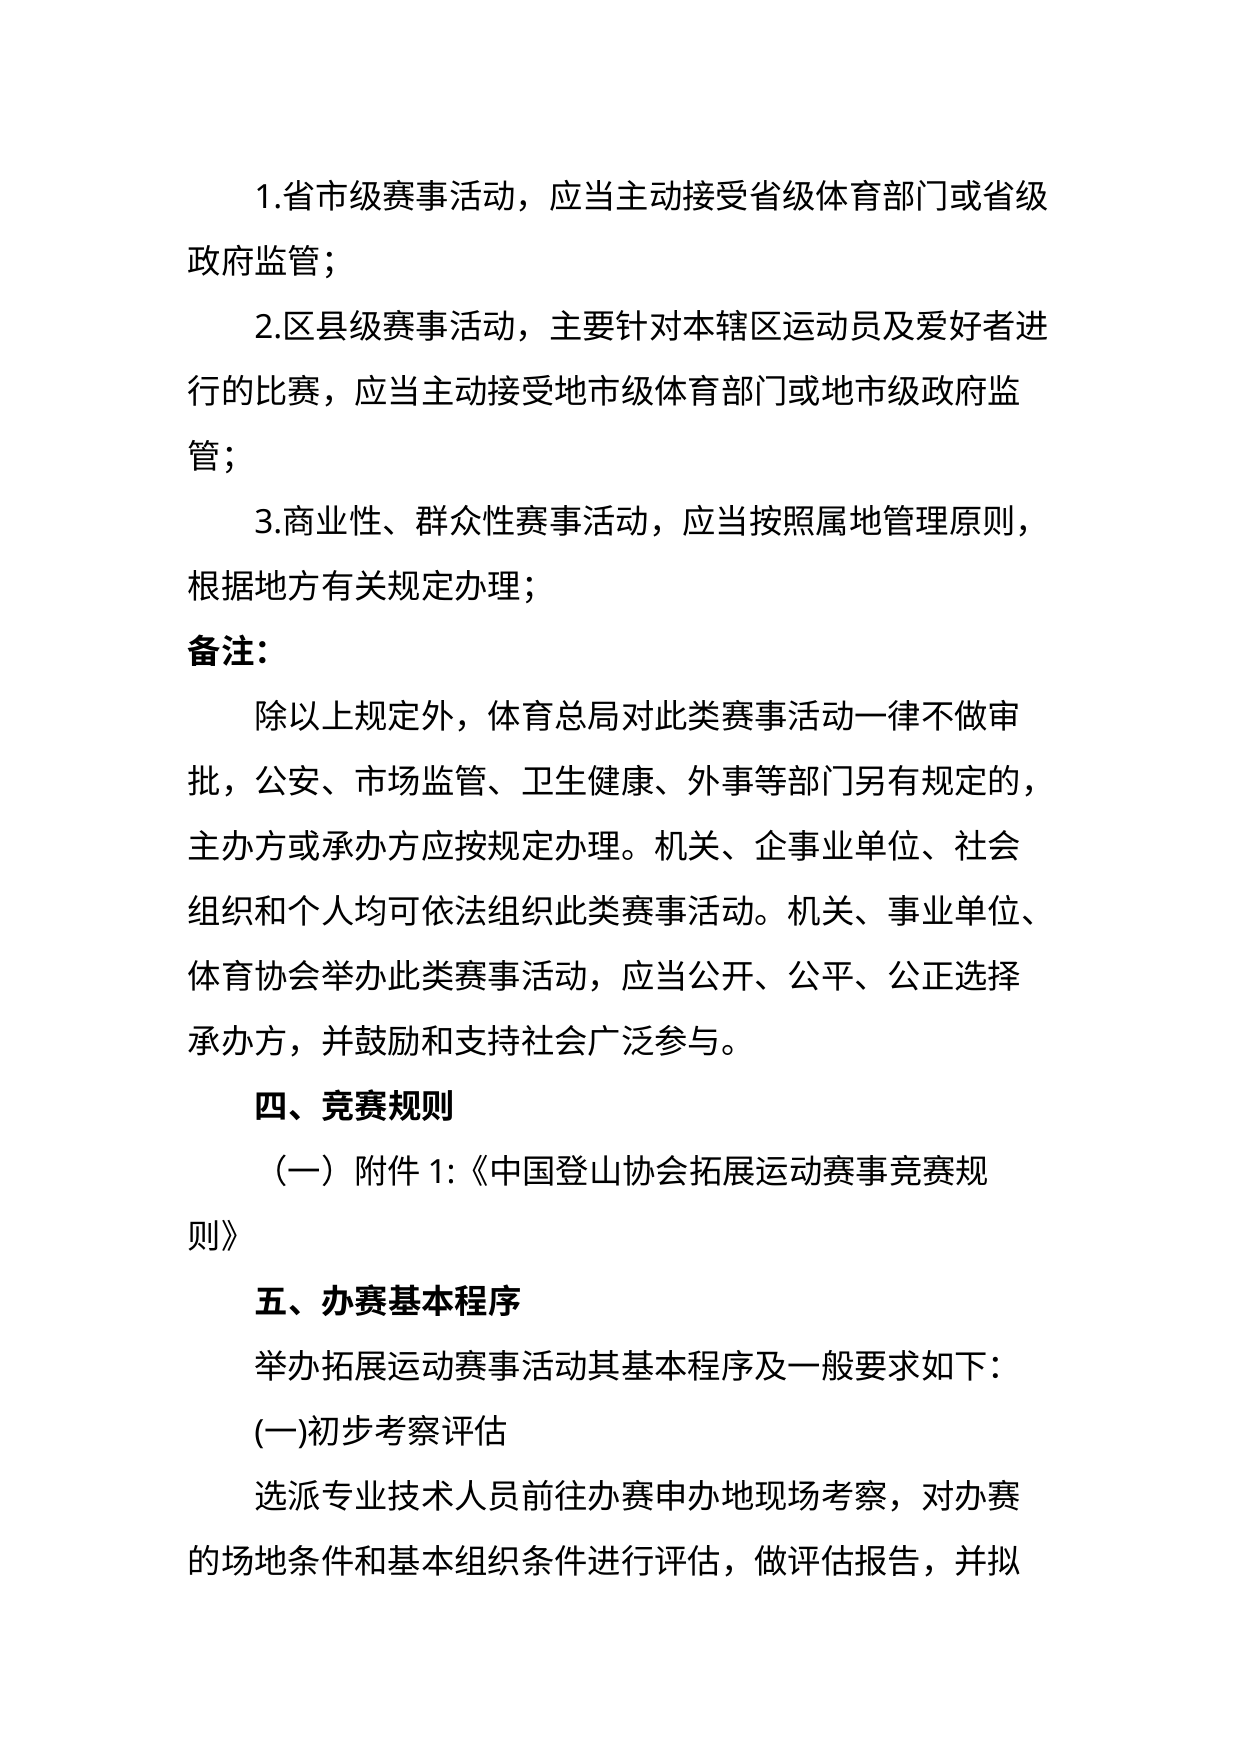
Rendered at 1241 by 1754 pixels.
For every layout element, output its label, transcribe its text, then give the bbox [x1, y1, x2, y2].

text 2.区县级赛事活动，主要针对本辖区运动员及爱好者进行的比赛，应当主动接受地市级体育部门或地市级政府监管； [187, 292, 1053, 487]
text (一)初步考察评估 [187, 1397, 1053, 1462]
text 1.省市级赛事活动，应当主动接受省级体育部门或省级政府监管； [187, 162, 1053, 292]
text （一）附件1:《中国登山协会拓展运动赛事竞赛规则》 [187, 1137, 1053, 1267]
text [187, 1462, 1053, 1592]
text 3.商业性、群众性赛事活动，应当按照属地管理原则，根据地方有关规定办理； [187, 487, 1053, 617]
text 举办拓展运动赛事活动其基本程序及一般要求如下： [187, 1332, 1053, 1397]
text 五、办赛基本程序 [187, 1267, 1053, 1332]
text 备注： [187, 617, 1053, 682]
text 除以上规定外，体育总局对此类赛事活动一律不做审批，公安、市场监管、卫生健康、外事等部门另有规定的，主办方或承办方应按规定办理。机关、企事业单位、社会组织和个人均可依法组织此类赛事活动。机关、事业单位、体育协会举办此类赛事活动，应当公开、公平、公正选择承办方，并鼓励和支持社会广泛参与。 [187, 682, 1053, 1072]
text 四、竞赛规则 [187, 1072, 1053, 1137]
